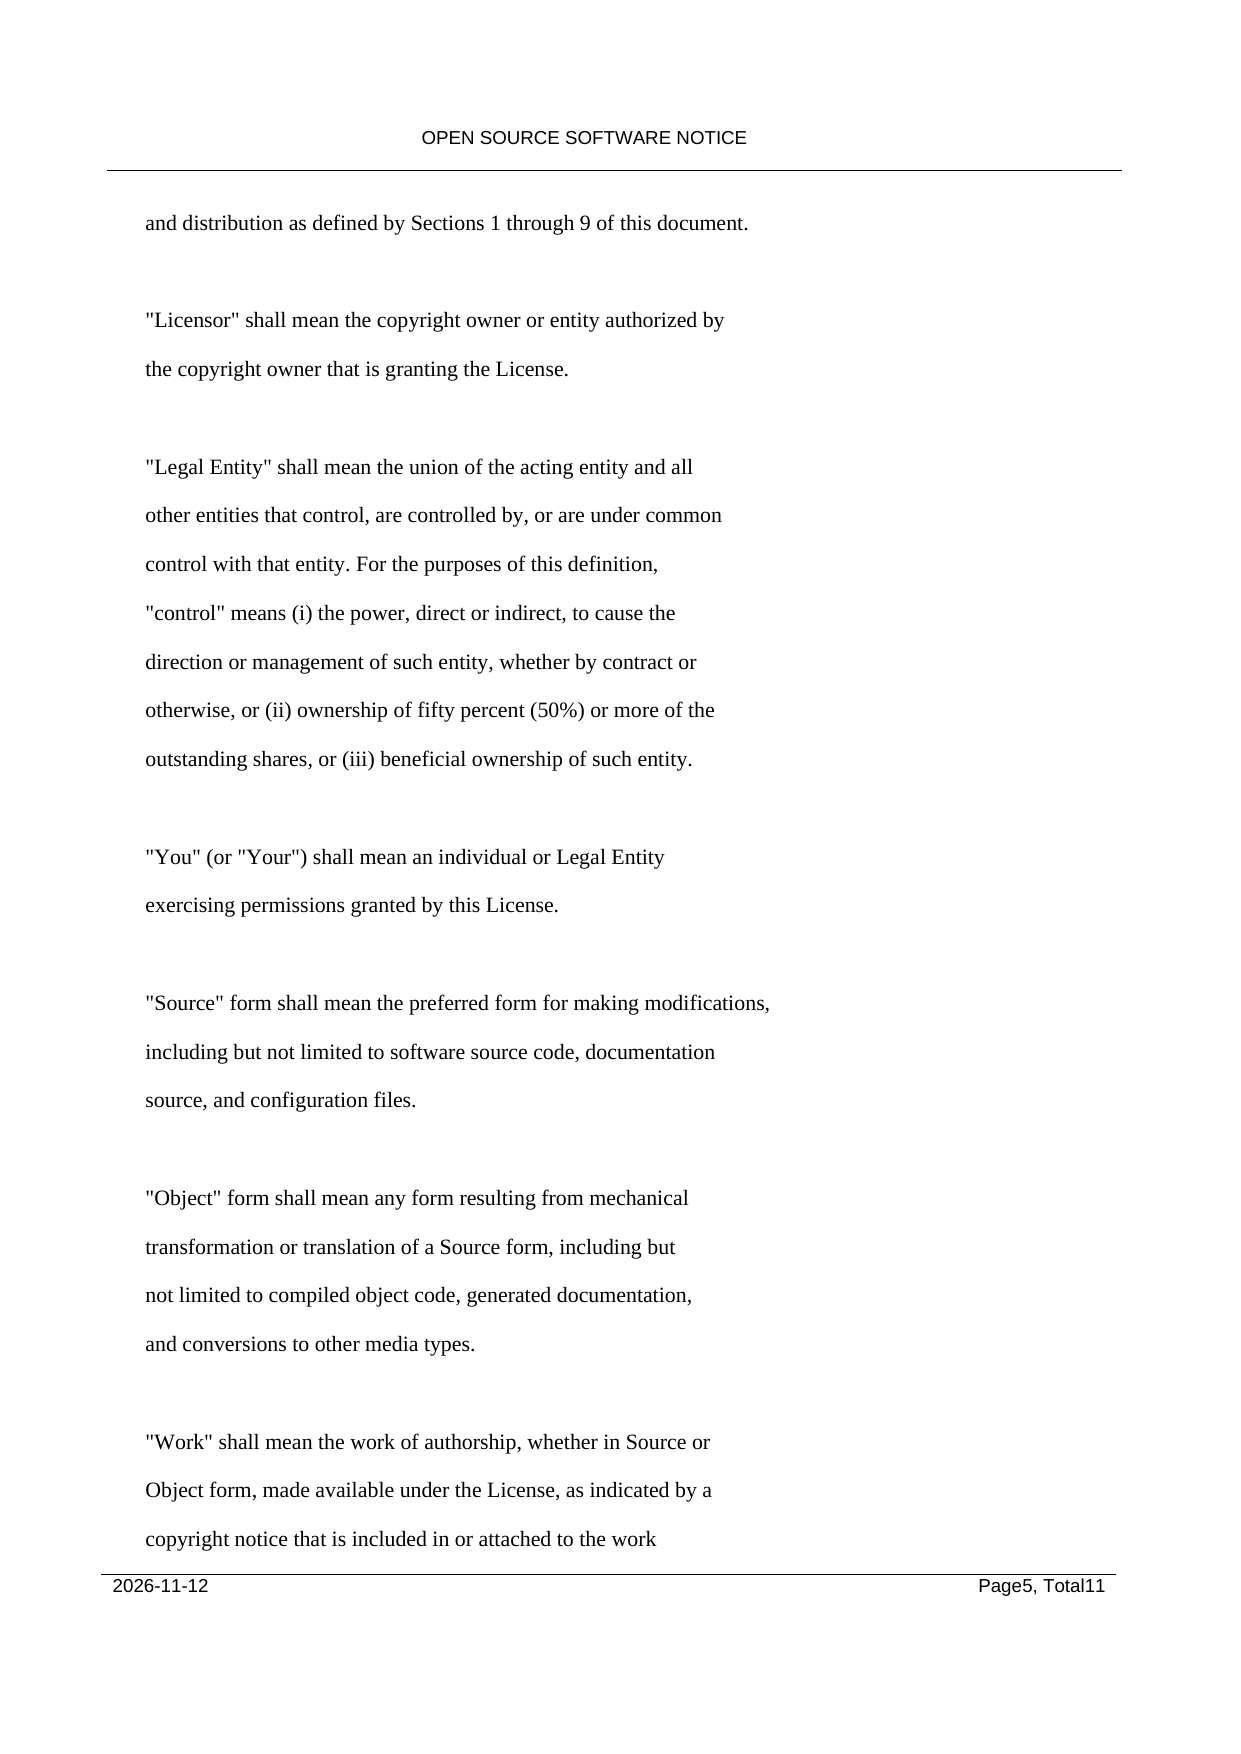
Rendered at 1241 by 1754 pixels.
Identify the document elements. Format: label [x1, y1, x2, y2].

text [112, 206, 1128, 1555]
